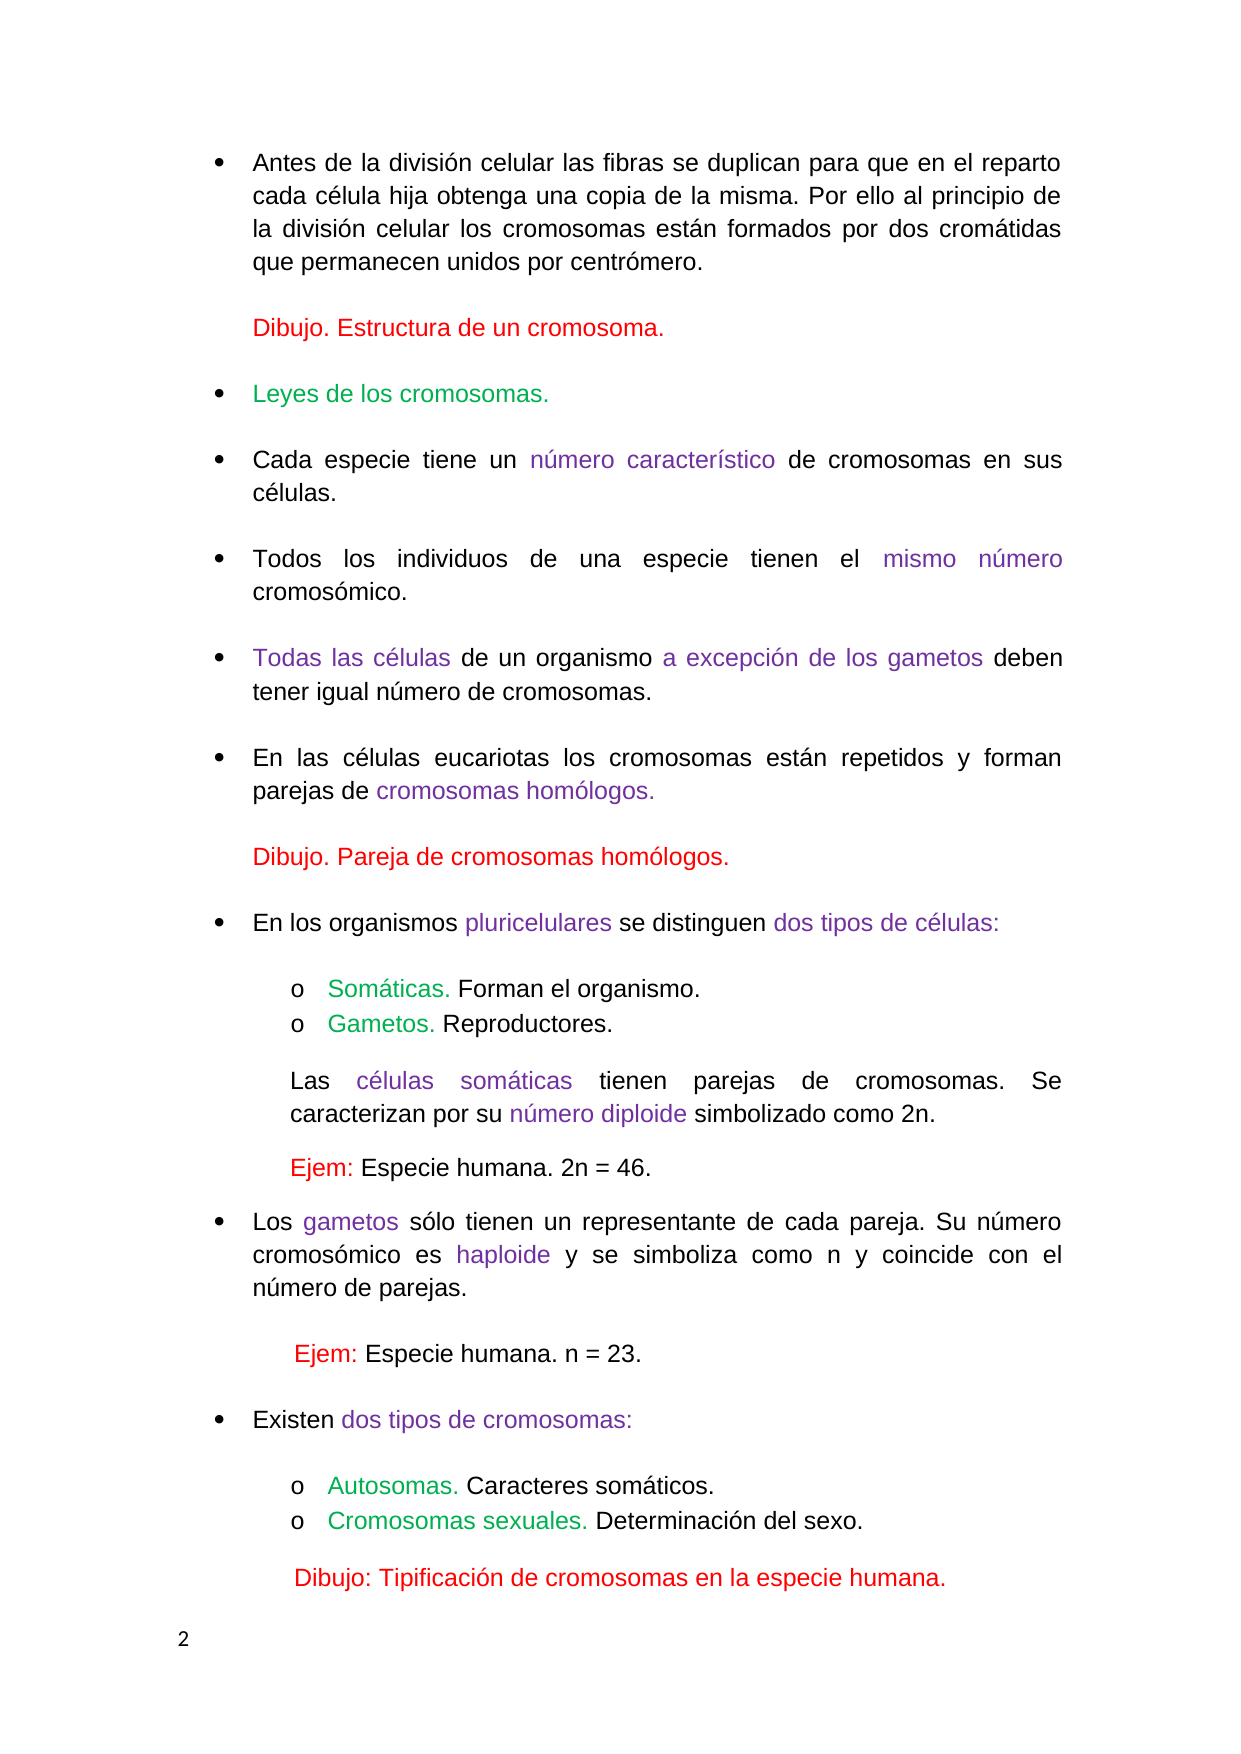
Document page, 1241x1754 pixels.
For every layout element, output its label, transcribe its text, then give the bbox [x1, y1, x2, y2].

list Leyes de los cromosomas. [215, 379, 1063, 408]
list Cada especie tiene un número característico de cromosomas en sus células. [215, 445, 1063, 507]
list Todas las células de un organismo a excepción de los gametos deben tener igual número de cromosomas. [215, 643, 1063, 705]
list Somáticas. Forman el organismo. [290, 974, 1063, 1005]
list En los organismos pluricelulares se distinguen dos tipos de células: [215, 908, 1063, 937]
list Los gametos sólo tienen un representante de cada pareja. Su número cromosómico es haploide y se simboliza como n y coincide con el número de parejas. [215, 1206, 1063, 1301]
list Gametos. Reproductores. [290, 1009, 1063, 1040]
list Antes de la división celular las fibras se duplican para que en el reparto cada célula hija obtenga una copia de la misma. Por ello al principio de la división celular los cromosomas están formados por dos cromátidas que permanecen unidos por centrómero. [215, 148, 1063, 276]
list Cromosomas sexuales. Determinación del sexo. [290, 1506, 1063, 1537]
list Ejem: Especie humana. n = 23. [252, 1339, 1063, 1367]
list Existen dos tipos de cromosomas: [215, 1405, 1063, 1433]
list En las células eucariotas los cromosomas están repetidos y forman parejas de cromosomas homólogos. [215, 742, 1063, 804]
text Ejem: Especie humana. 2n = 46. [290, 1153, 1063, 1181]
text Dibujo: Tipificación de cromosomas en la especie humana. [178, 1563, 1063, 1591]
list Autosomas. Caracteres somáticos. [290, 1471, 1063, 1502]
text Las células somáticas tienen parejas de cromosomas. Se caracterizan por su número diploide simbolizado como 2n. [290, 1066, 1063, 1127]
list Dibujo. Estructura de un cromosoma. [252, 313, 1063, 342]
list Dibujo. Pareja de cromosomas homólogos. [252, 842, 1063, 870]
list Todos los individuos de una especie tienen el mismo número cromosómico. [215, 544, 1063, 606]
